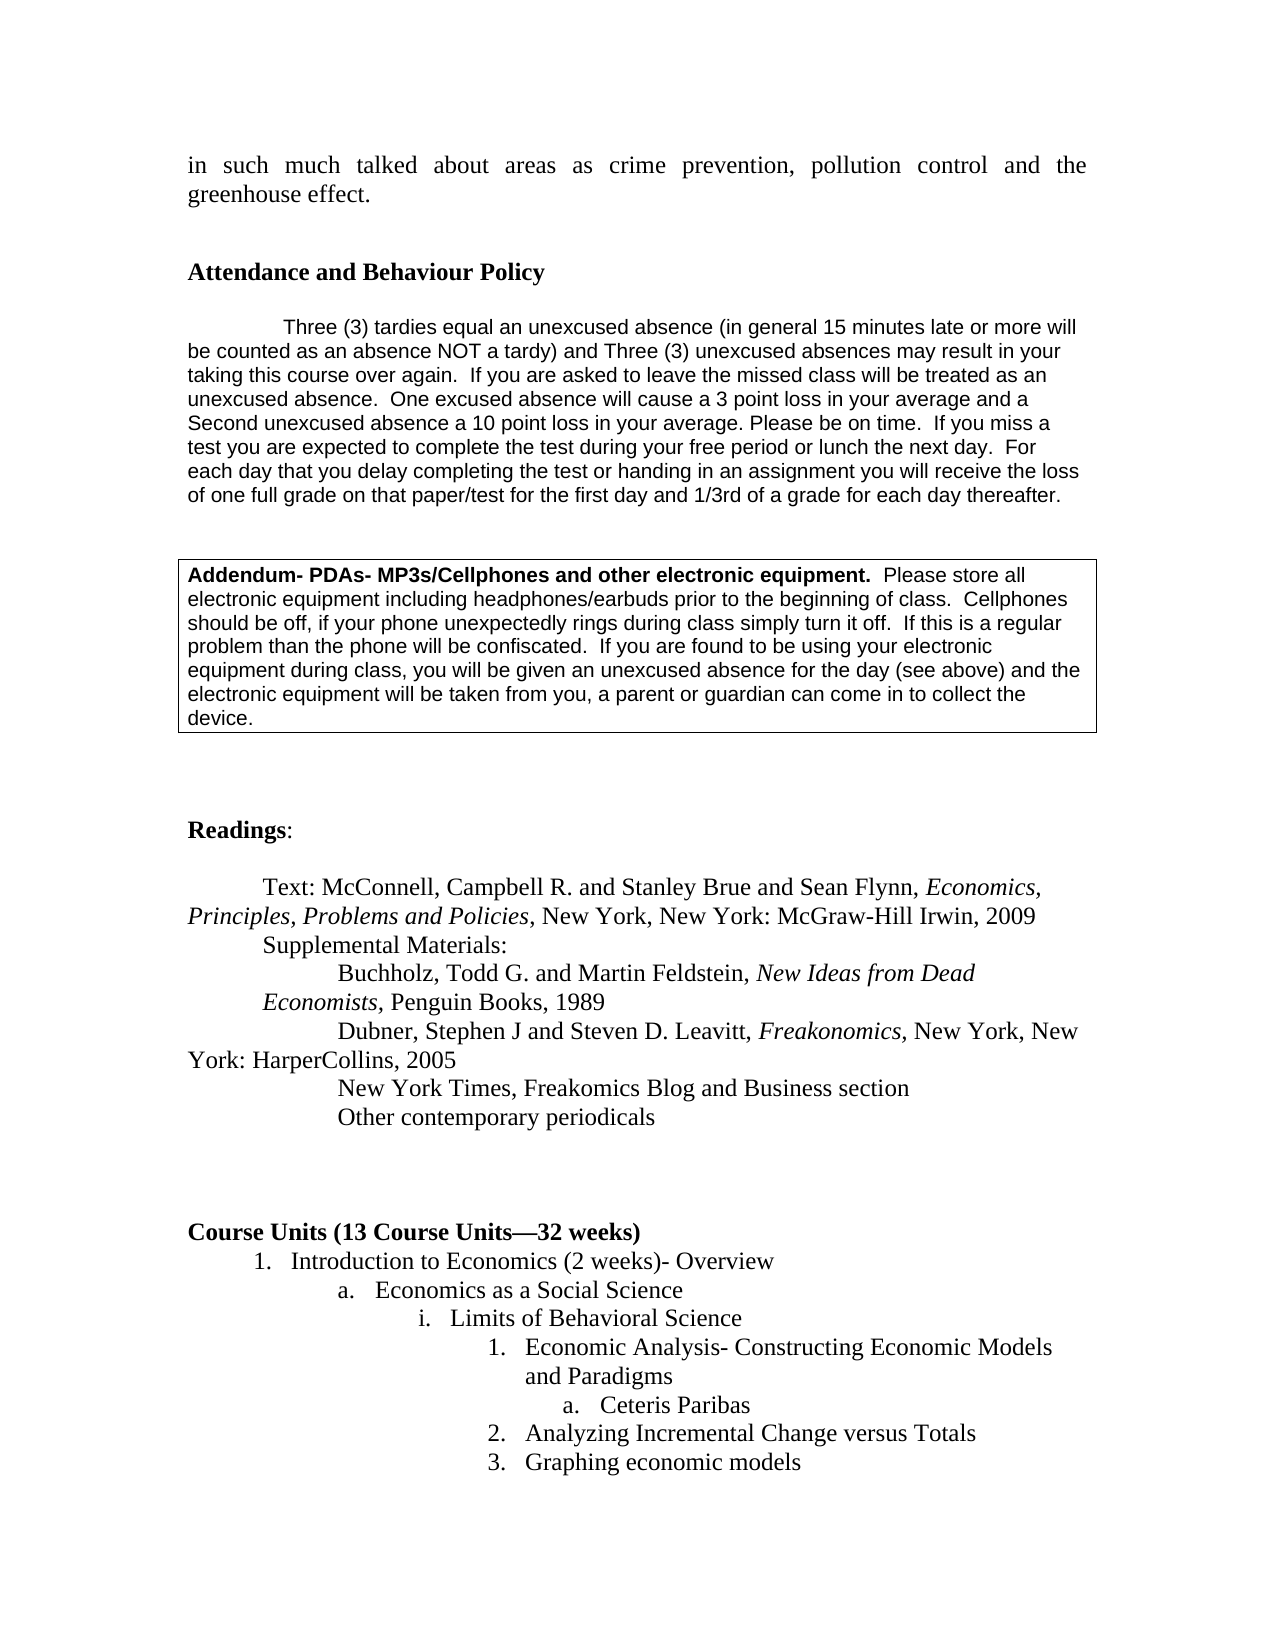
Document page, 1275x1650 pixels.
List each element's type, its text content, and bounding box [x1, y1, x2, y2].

text Readings: [187, 815, 1087, 843]
list Economics as a Social Science [337, 1275, 1087, 1303]
text Other contemporary periodicals [187, 1102, 1087, 1131]
list Ceteris Paribas [562, 1390, 1087, 1418]
list Limits of Behavioral Science [431, 1303, 1087, 1332]
text Three (3) tardies equal an unexcused absence (in general 15 minutes late or more will be counted as an absence NOT a tardy) and Three (3) unexcused absences may result in your taking this course over again. If you are asked to leave the missed class will be treated as an unexcused absence. One excused absence will cause a 3 point loss in your average and a Second unexcused absence a 10 point loss in your average. Please be on time. If you miss a test you are expected to complete the test during your free period or lunch the next day. For each day that you delay completing the test or handing in an assignment you will receive the loss of one full grade on that paper/test for the first day and 1/3rd of a grade for each day thereafter. [187, 315, 1087, 507]
text Attendance and Behaviour Policy [187, 257, 1087, 286]
list Introduction to Economics (2 weeks)- Overview [253, 1246, 1087, 1275]
text Text: McConnell, Campbell R. and Stanley Brue and Sean Flynn, Economics, Principles, Problems and Policies, New York, New York: McGraw-Hill Irwin, 2009 [187, 872, 1087, 930]
text Supplemental Materials: [187, 930, 1087, 958]
text Course Units (13 Course Units—32 weeks) [187, 1217, 1087, 1246]
list Analyzing Incremental Change versus Totals [487, 1418, 1087, 1447]
text Addendum- PDAs- MP3s/Cellphones and other electronic equipment. Please store all electronic equipment including headphones/earbuds prior to the beginning of class. Cellphones should be off, if your phone unexpectedly rings during class simply turn it off. If this is a regular problem than the phone will be confiscated. If you are found to be using your electronic equipment during class, you will be given an unexcused absence for the day (see above) and the electronic equipment will be taken from you, a parent or guardian can come in to collect the device. [179, 560, 1096, 732]
list Economic Analysis- Constructing Economic Models and Paradigms [487, 1332, 1087, 1390]
text Dubner, Stephen J and Steven D. Leavitt, Freakonomics, New York, New York: HarperCollins, 2005 [187, 1016, 1087, 1073]
text Buchholz, Todd G. and Martin Feldstein, New Ideas from Dead Economists, Penguin Books, 1989 [262, 958, 1087, 1016]
text New York Times, Freakomics Blog and Business section [187, 1073, 1087, 1102]
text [187, 150, 1087, 207]
list Graphing economic models [487, 1447, 1087, 1476]
